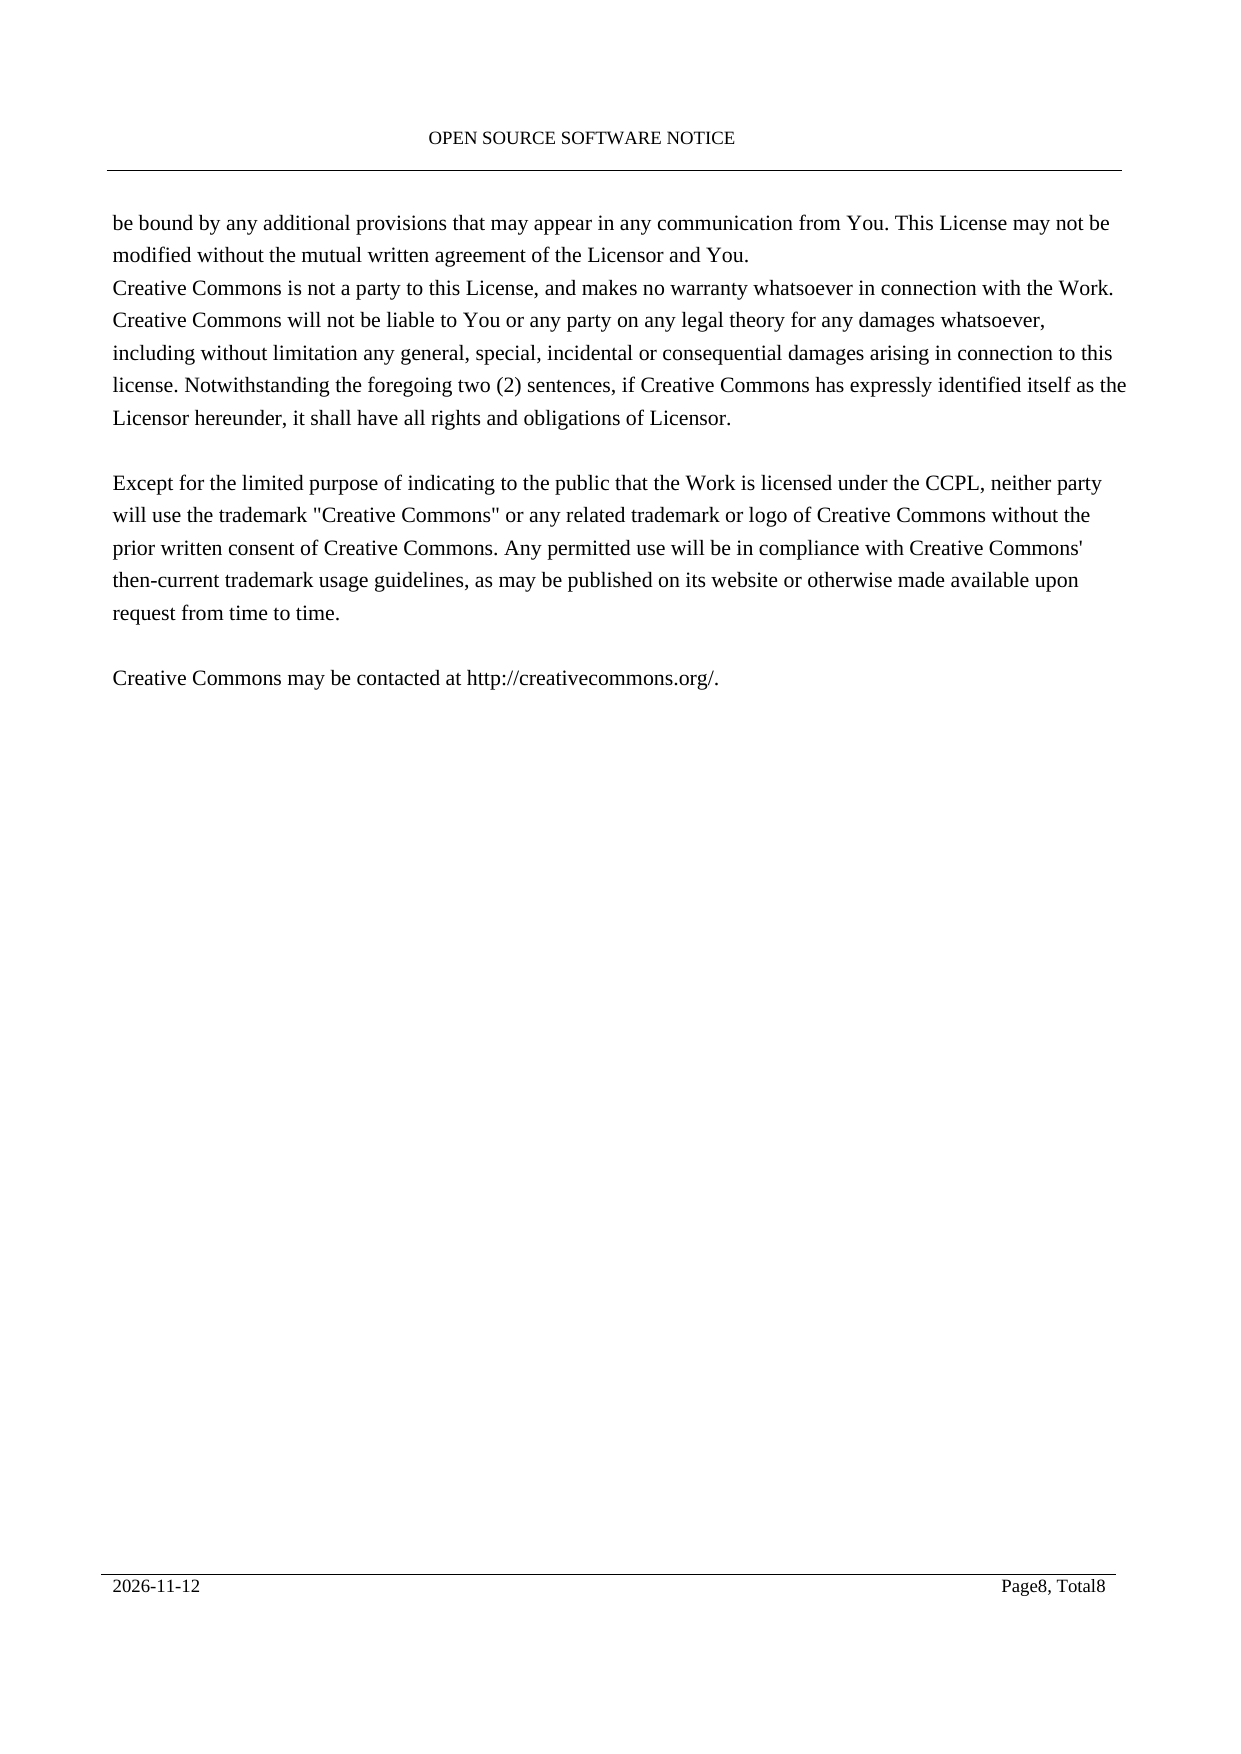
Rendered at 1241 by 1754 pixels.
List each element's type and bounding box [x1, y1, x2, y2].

text [112, 206, 1128, 726]
